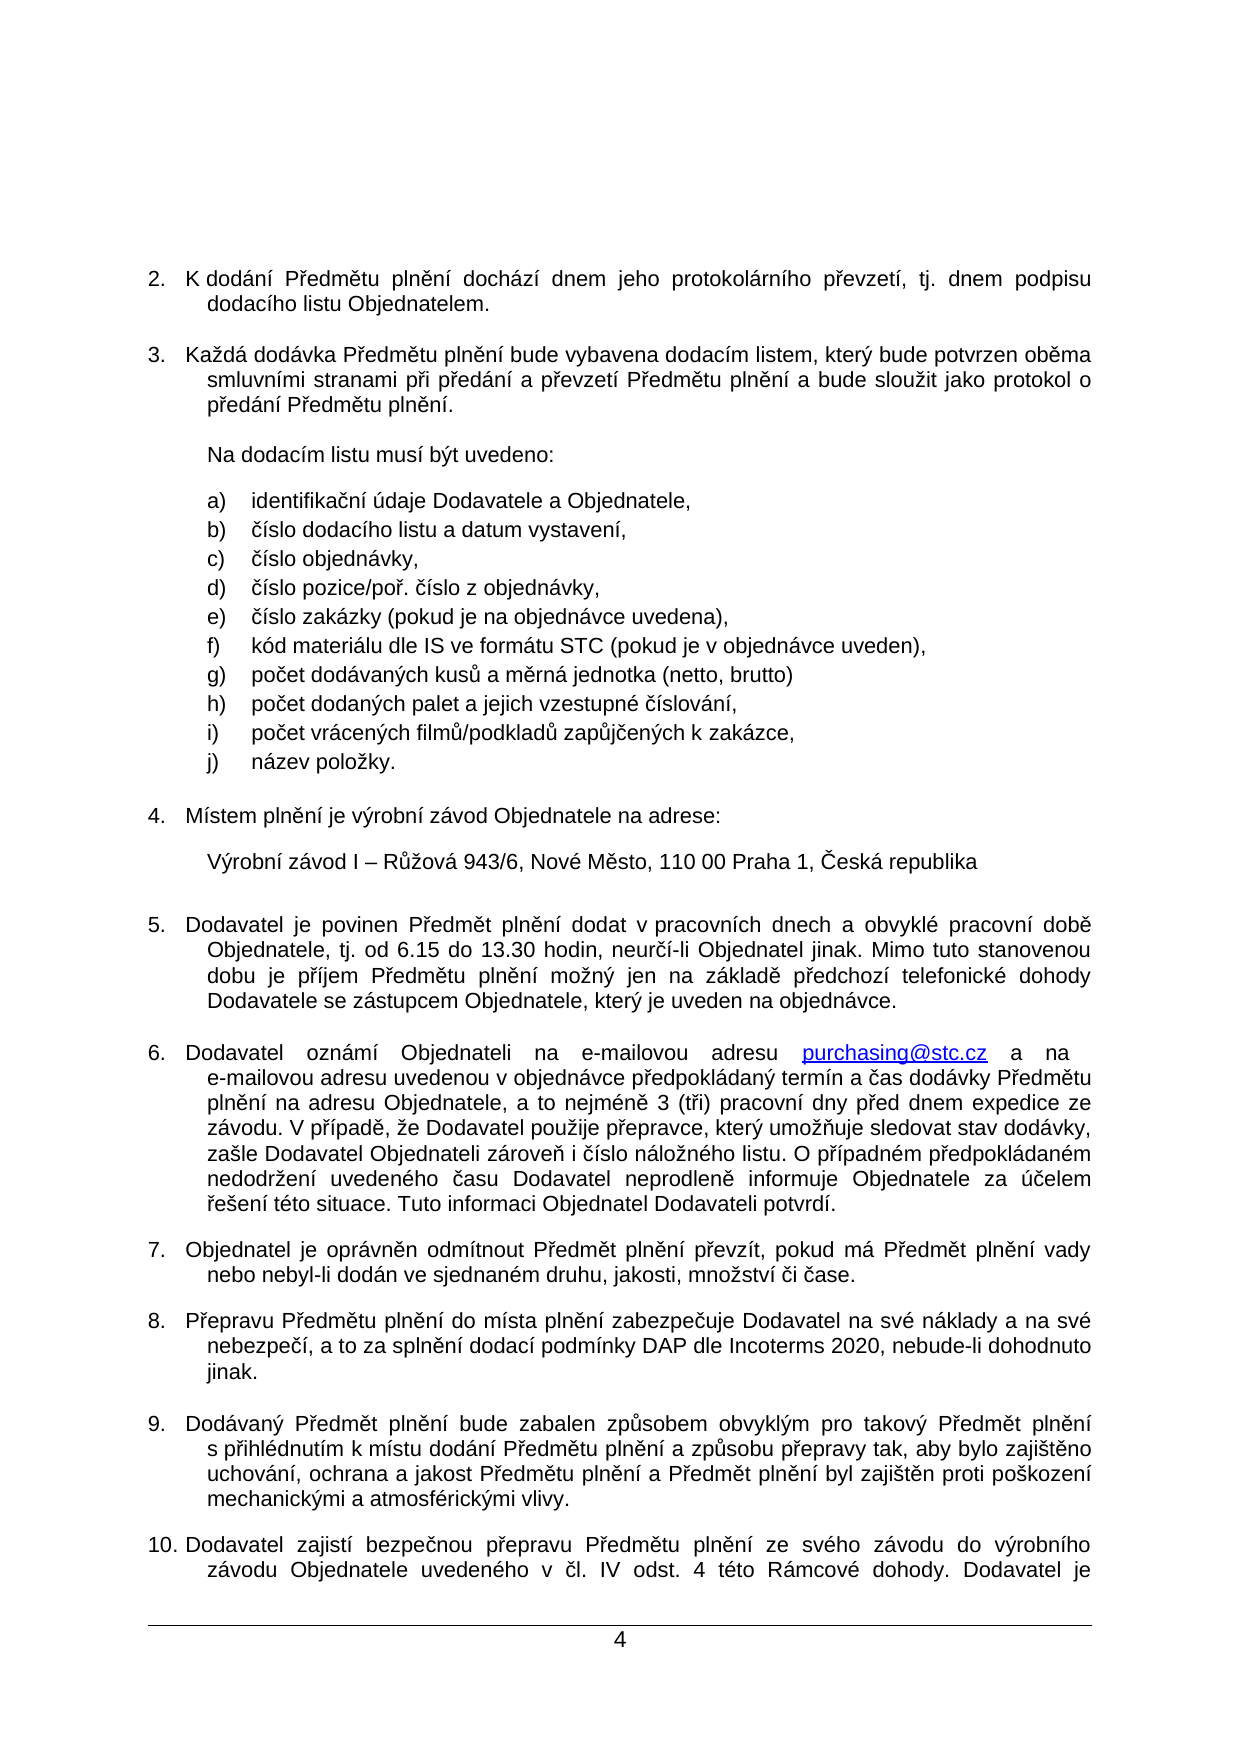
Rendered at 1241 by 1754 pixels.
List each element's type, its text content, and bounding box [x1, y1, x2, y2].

list číslo pozice/poř. číslo z objednávky, [207, 575, 1092, 600]
list počet dodaných palet a jejich vzestupné číslování, [207, 691, 1092, 716]
list počet vrácených filmů/podkladů zapůjčených k zakázce, [207, 720, 1092, 745]
list název položky. [207, 749, 1092, 774]
list Přepravu Předmětu plnění do místa plnění zabezpečuje Dodavatel na své náklady a na své nebezpečí, a to za splnění dodací podmínky DAP dle Incoterms 2020, nebude-li dohodnuto jinak. [148, 1308, 1092, 1385]
list Dodávaný Předmět plnění bude zabalen způsobem obvyklým pro takový Předmět plnění s přihlédnutím k místu dodání Předmětu plnění a způsobu přepravy tak, aby bylo zajištěno uchování, ochrana a jakost Předmětu plnění a Předmět plnění byl zajištěn proti poškození mechanickými a atmosférickými vlivy. [148, 1410, 1092, 1511]
list číslo dodacího listu a datum vystavení, [207, 517, 1092, 542]
list K dodání Předmětu plnění dochází dnem jeho protokolárního převzetí, tj. dnem podpisu dodacího listu Objednatelem. [148, 266, 1092, 316]
text Na dodacím listu musí být uvedeno: [207, 442, 1092, 467]
list Dodavatel je povinen Předmět plnění dodat v pracovních dnech a obvyklé pracovní době Objednatele, tj. od 6.15 do 13.30 hodin, neurčí-li Objednatel jinak. Mimo tuto stanovenou dobu je příjem Předmětu plnění možný jen na základě předchozí telefonické dohody Dodavatele se zástupcem Objednatele, který je uveden na objednávce. [148, 912, 1092, 1014]
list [148, 1532, 1092, 1582]
list Objednatel je oprávněn odmítnout Předmět plnění převzít, pokud má Předmět plnění vady nebo nebyl-li dodán ve sjednaném druhu, jakosti, množství či čase. [148, 1237, 1092, 1287]
list číslo zakázky (pokud je na objednávce uvedena), [207, 604, 1092, 629]
list Každá dodávka Předmětu plnění bude vybavena dodacím listem, který bude potvrzen oběma smluvními stranami při předání a převzetí Předmětu plnění a bude sloužit jako protokol o předání Předmětu plnění. [148, 341, 1092, 417]
list číslo objednávky, [207, 546, 1092, 571]
list kód materiálu dle IS ve formátu STC (pokud je v objednávce uveden), [207, 633, 1092, 658]
list Výrobní závod I – Růžová 943/6, Nové Město, 110 00 Praha 1, Česká republika [148, 849, 1092, 874]
list počet dodávaných kusů a měrná jednotka (netto, brutto) [207, 662, 1092, 687]
list identifikační údaje Dodavatele a Objednatele, [207, 488, 1092, 513]
list Dodavatel oznámí Objednateli na e-mailovou adresu purchasing@stc.cz a na e-mailovou adresu uvedenou v objednávce předpokládaný termín a čas dodávky Předmětu plnění na adresu Objednatele, a to nejméně 3 (tři) pracovní dny před dnem expedice ze závodu. V případě, že Dodavatel použije přepravce, který umožňuje sledovat stav dodávky, zašle Dodavatel Objednateli zároveň i číslo náložného listu. O případném předpokládaném nedodržení uvedeného času Dodavatel neprodleně informuje Objednatele za účelem řešení této situace. Tuto informaci Objednatel Dodavateli potvrdí. [148, 1039, 1092, 1216]
list Místem plnění je výrobní závod Objednatele na adrese: [148, 803, 1092, 828]
